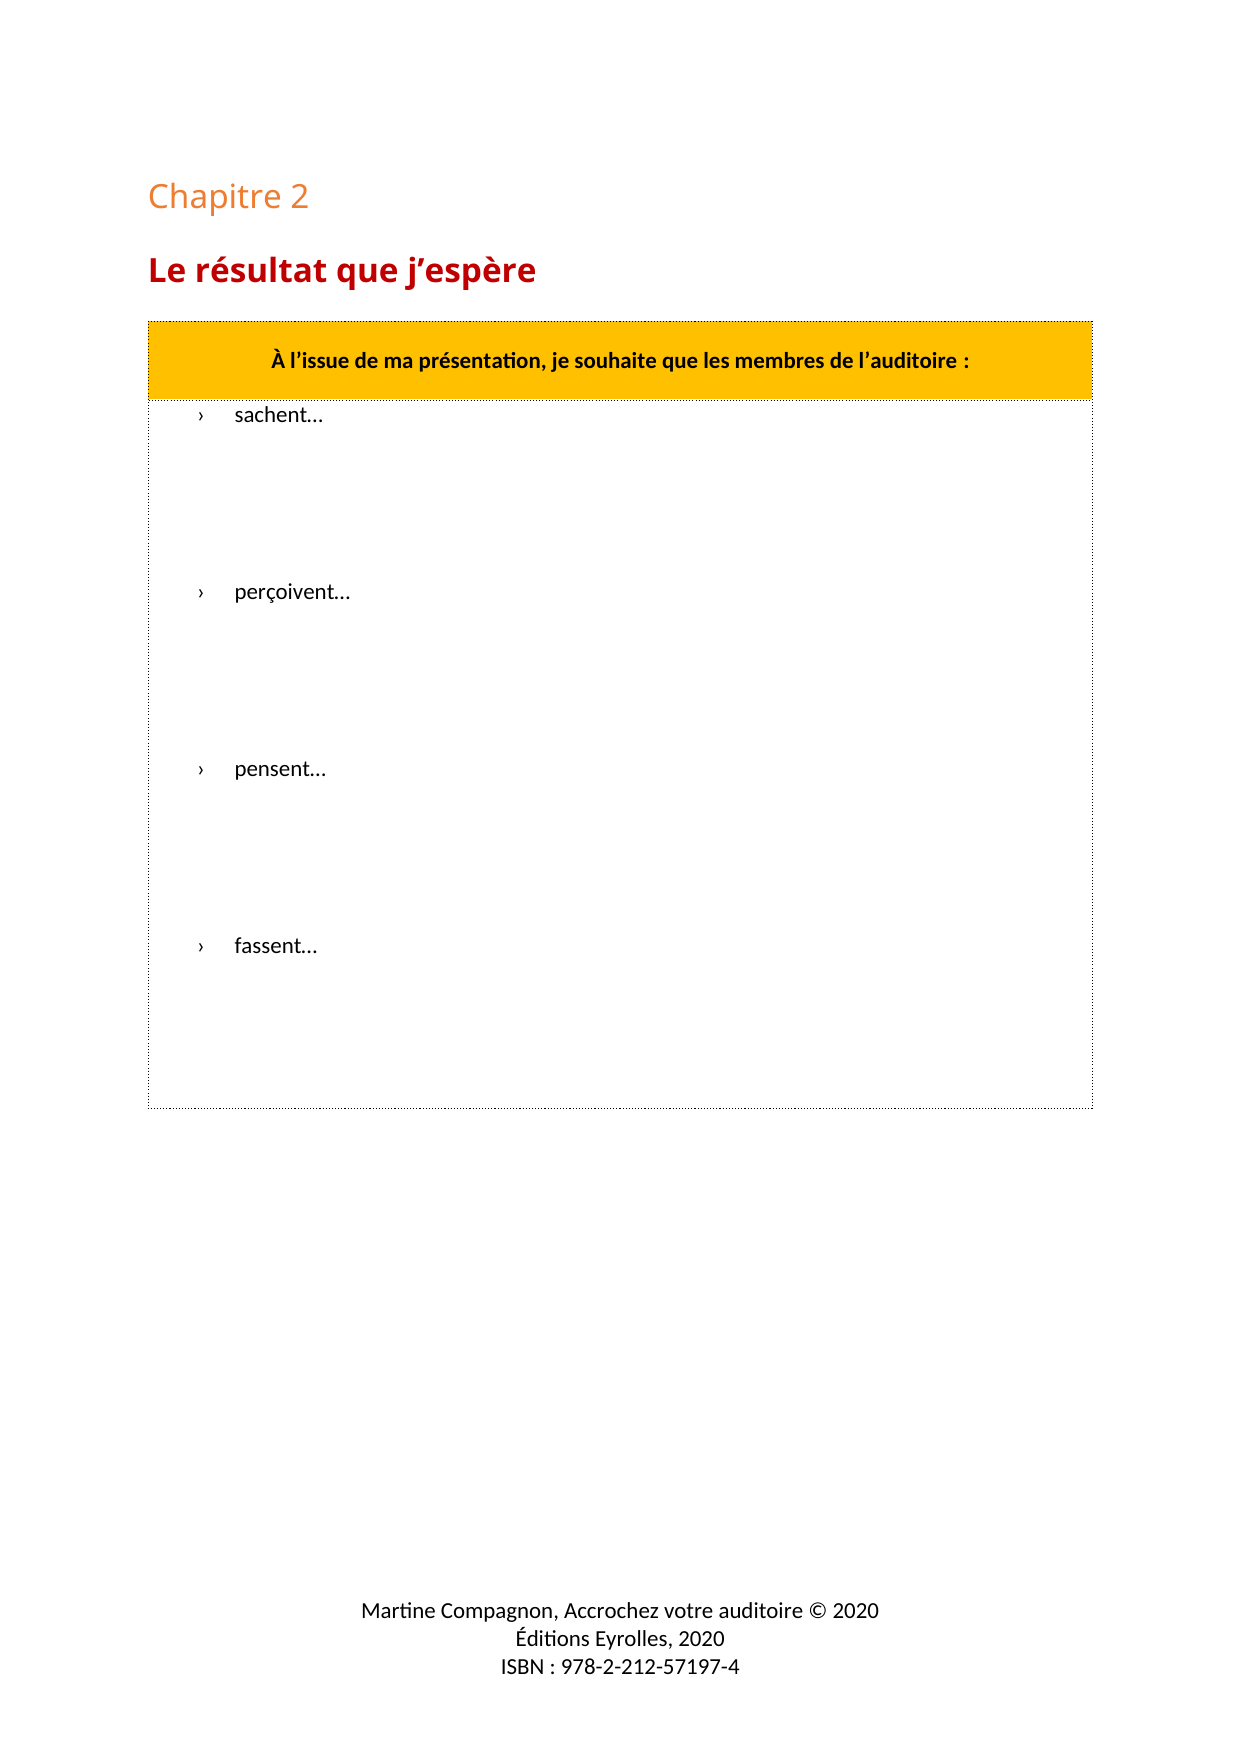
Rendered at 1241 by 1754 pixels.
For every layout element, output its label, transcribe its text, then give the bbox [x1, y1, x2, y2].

table_cell sachent… [148, 400, 1092, 577]
subtitle Le résultat que j’espère [148, 247, 1093, 292]
table_cell fassent… [148, 931, 1092, 1108]
table_cell pensent… [148, 754, 1092, 931]
table_header À l’issue de ma présentation, je souhaite que les membres de l’auditoire : [148, 321, 1092, 399]
subtitle Chapitre 2 [148, 173, 1093, 218]
table_cell perçoivent… [148, 577, 1092, 754]
